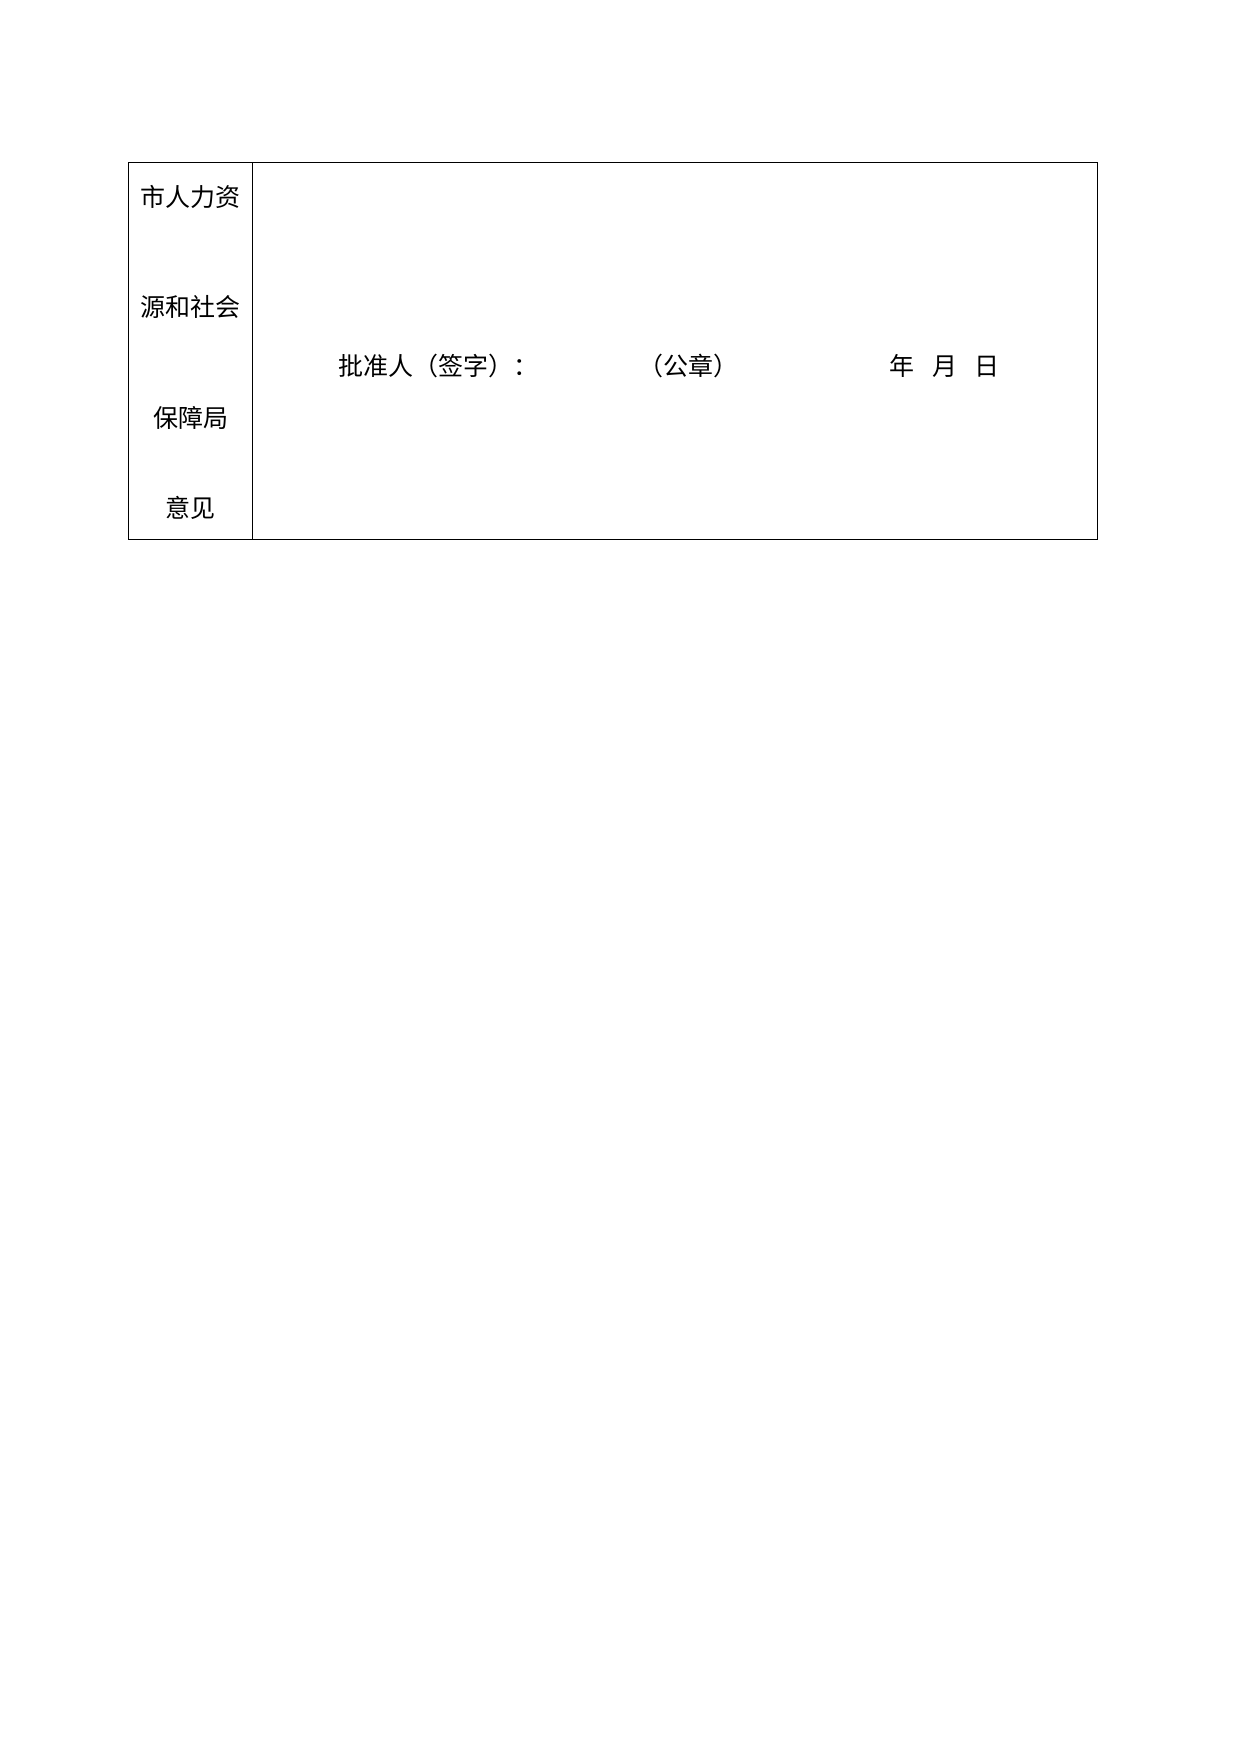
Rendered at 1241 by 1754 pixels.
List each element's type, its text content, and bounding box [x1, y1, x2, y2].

table_cell 批准人（签字）： （公章） 年 月 日 [253, 163, 1097, 539]
table_cell 市人力资源和社会保障局 意见 [129, 163, 252, 539]
